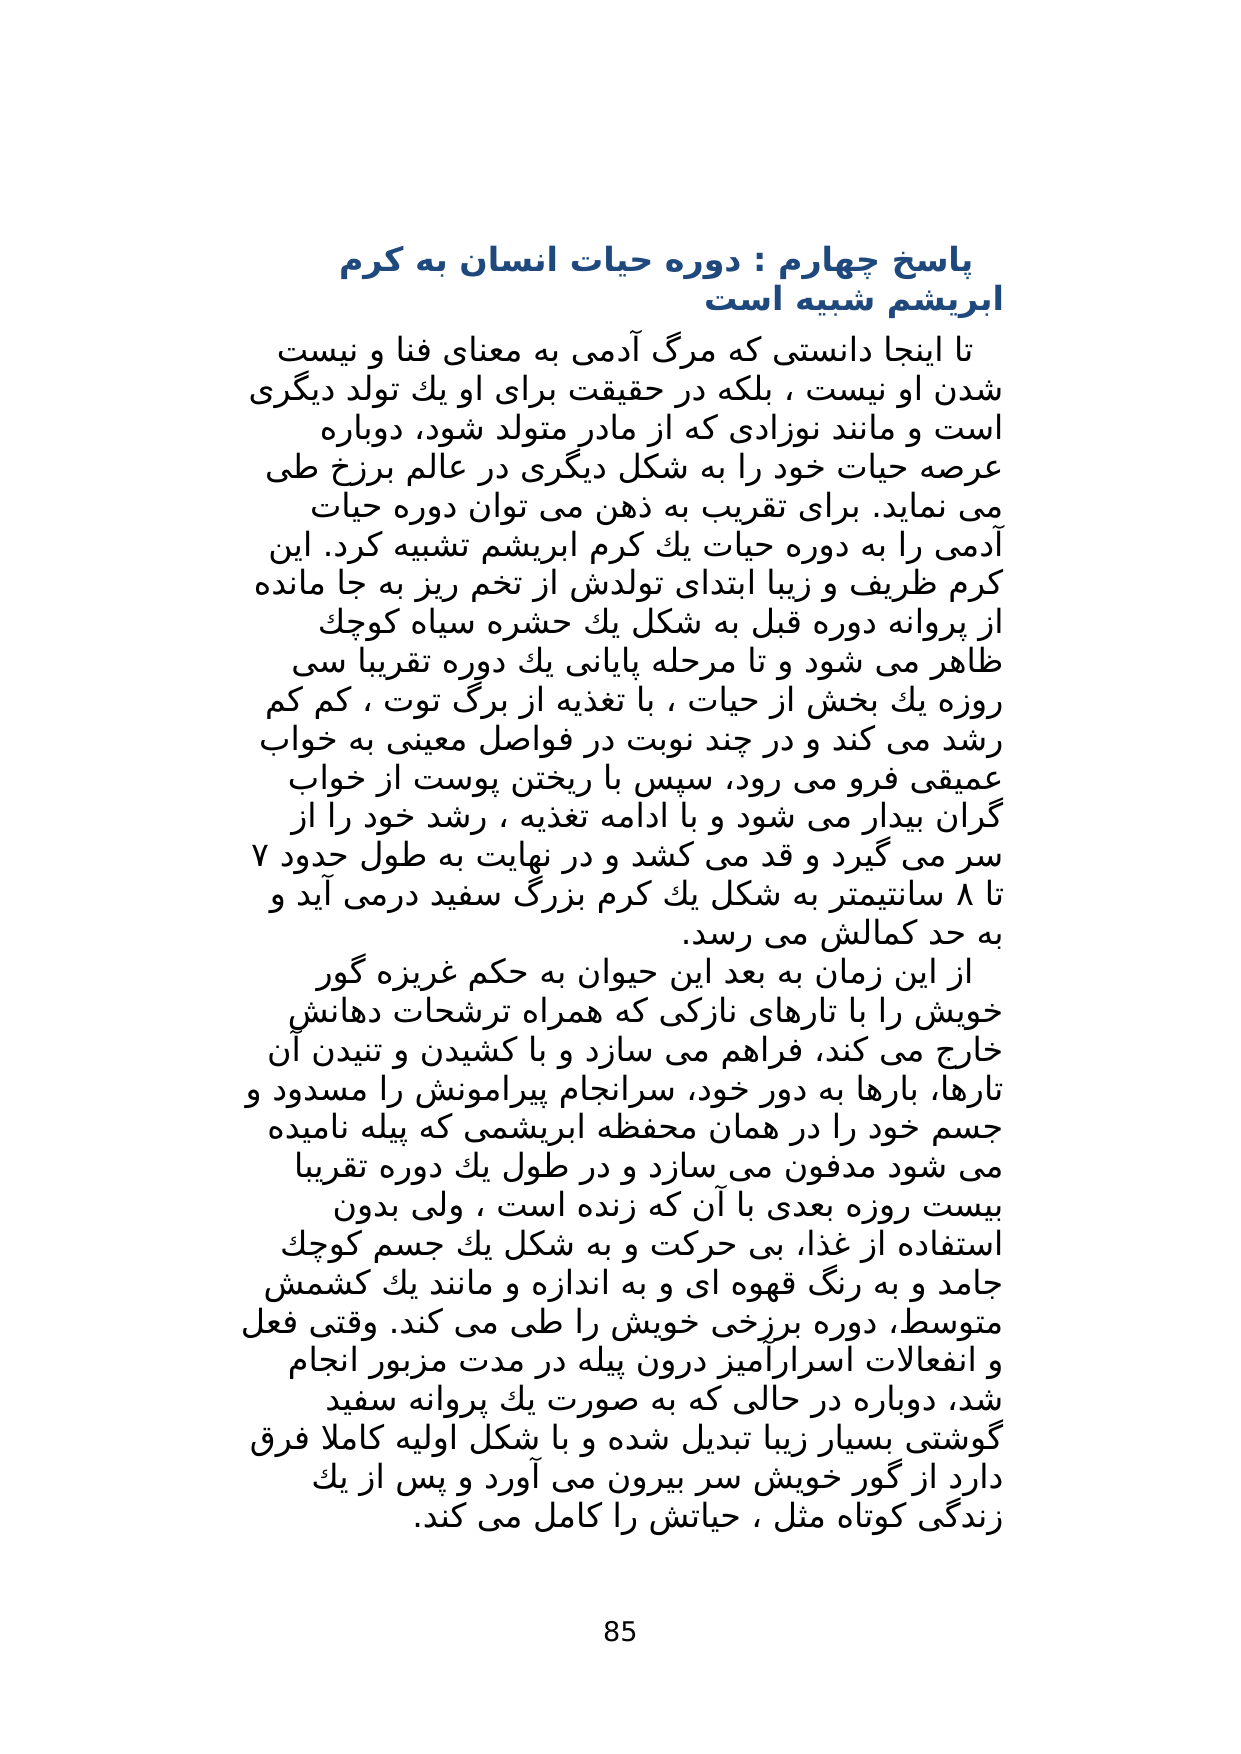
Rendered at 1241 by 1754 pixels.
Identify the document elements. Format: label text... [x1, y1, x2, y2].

text تا اينجا دانستى كه مرگ آدمى به معناى فنا و نيست شدن او نيست ، بلكه در حقيقت براى او يك تولد ديگرى است و مانند نوزادى كه از مادر متولد شود، دوباره عرصه حيات خود را به شكل ديگرى در عالم برزخ طى مى نمايد. براى تقريب به ذهن مى توان دوره حيات آدمى را به دوره حيات يك كرم ابريشم تشبيه كرد. اين كرم ظريف و زيبا ابتداى تولدش از تخم ريز به جا مانده از پروانه دوره قبل به شكل يك حشره سياه كوچك ظاهر مى شود و تا مرحله پايانى يك دوره تقريبا سى روزه يك بخش از حيات ، با تغذيه از برگ توت ، كم كم رشد مى كند و در چند نوبت در فواصل معينى به خواب عميقى فرو مى رود، سپس با ريختن پوست از خواب گران بيدار مى شود و با ادامه تغذيه ، رشد خود را از سر مى گيرد و قد مى كشد و در نهايت به طول حدود ٧ تا ٨ سانتيمتر به شكل يك كرم بزرگ سفيد درمى آيد و به حد كمالش مى رسد. [236, 331, 1004, 952]
subtitle پاسخ چهارم : دوره حيات انسان به كرم ابريشم شبيه است [236, 241, 1004, 318]
text از اين زمان به بعد اين حيوان به حكم غريزه گور خويش را با تارهاى نازكى كه همراه ترشحات دهانش خارج مى كند، فراهم مى سازد و با كشيدن و تنيدن آن تارها، بارها به دور خود، سرانجام پيرامونش را مسدود و جسم خود را در همان محفظه ابريشمى كه پيله ناميده مى شود مدفون مى سازد و در طول يك دوره تقريبا بيست روزه بعدى با آن كه زنده است ، ولى بدون استفاده از غذا، بى حركت و به شكل يك جسم كوچك جامد و به رنگ قهوه اى و به اندازه و مانند يك كشمش متوسط، دوره برزخى خويش را طى مى كند. وقتى فعل و انفعالات اسرارآميز درون پيله در مدت مزبور انجام شد، دوباره در حالى كه به صورت يك پروانه سفيد گوشتى بسيار زيبا تبديل شده و با شكل اوليه كاملا فرق دارد از گور خويش سر بيرون مى آورد و پس از يك زندگى كوتاه مثل ، حياتش را كامل مى كند. [236, 952, 1004, 1535]
